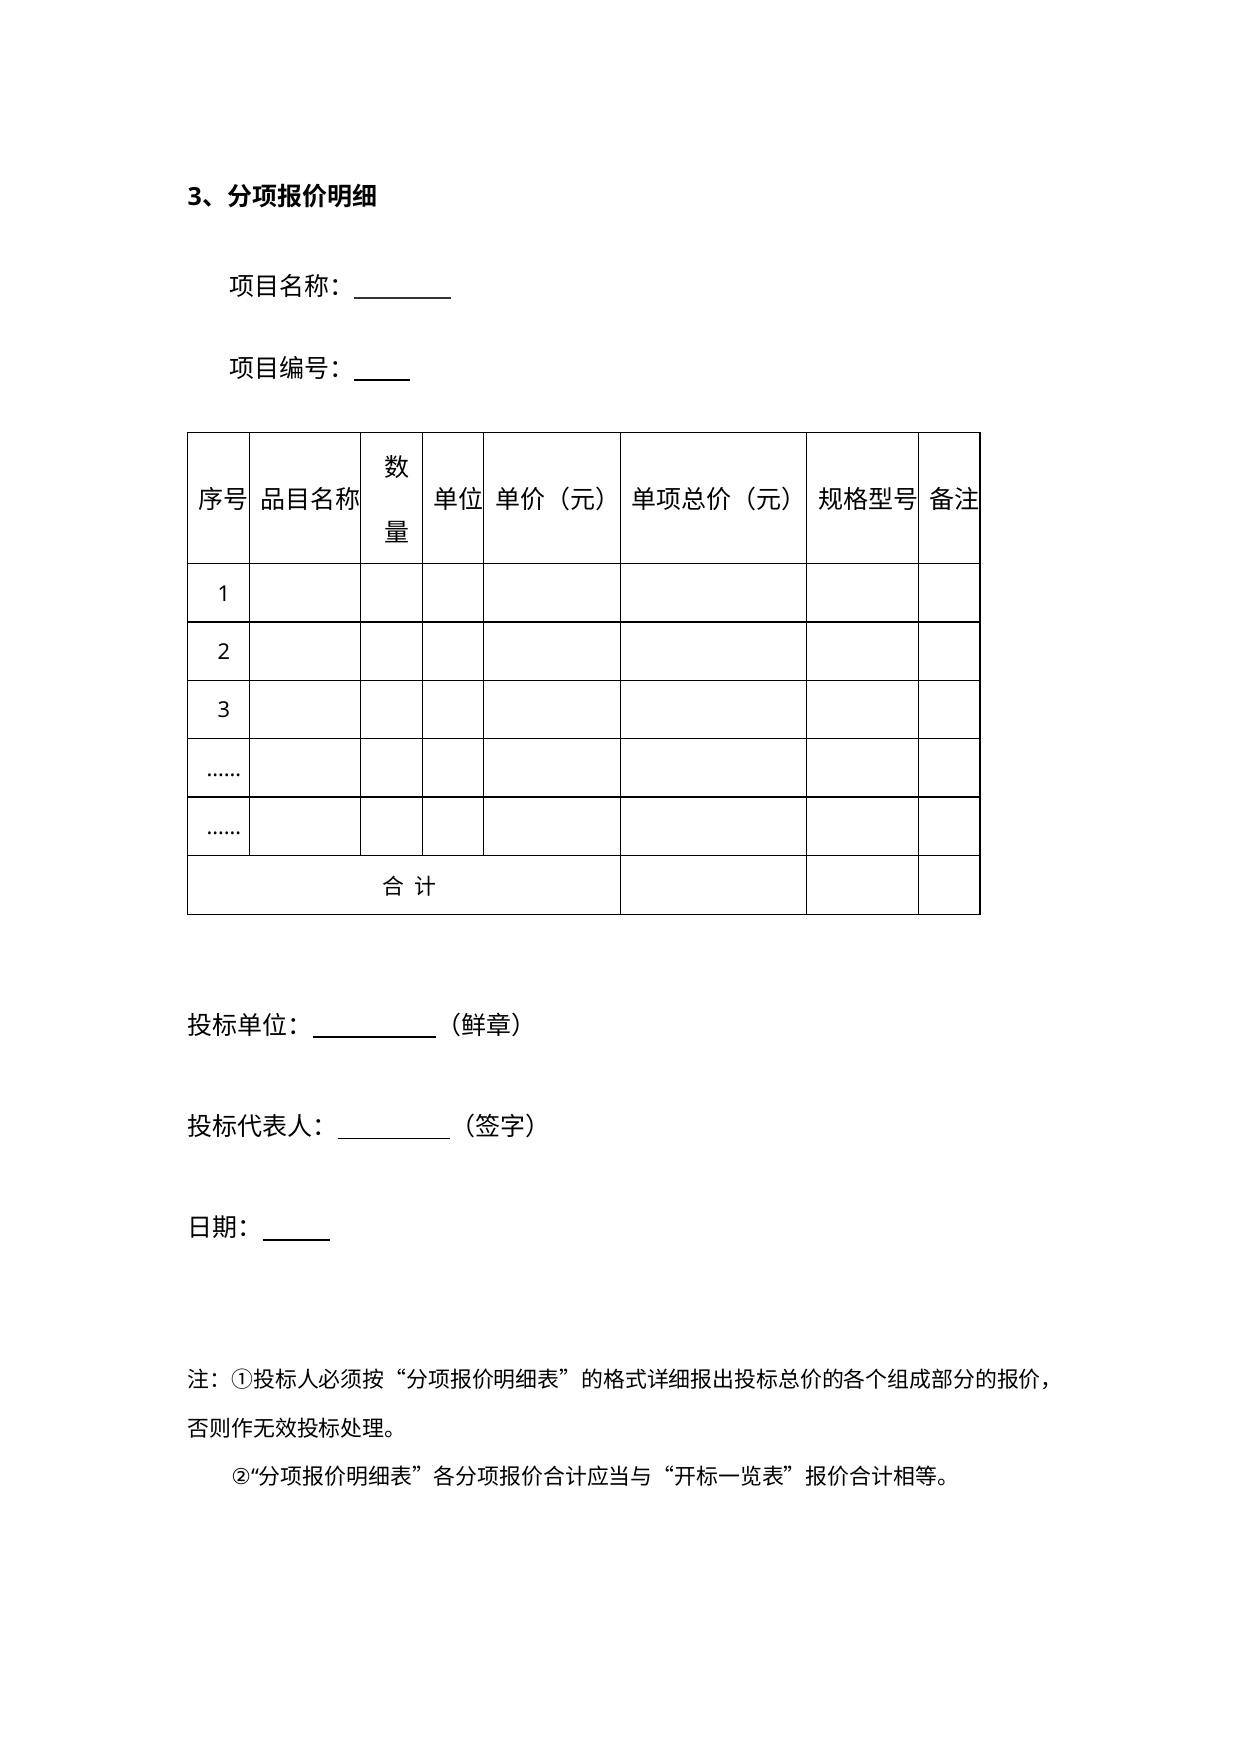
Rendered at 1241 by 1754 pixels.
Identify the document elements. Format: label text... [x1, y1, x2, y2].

table_cell [807, 798, 918, 855]
table_cell [423, 623, 483, 680]
table_cell [621, 564, 806, 621]
table_header 单价（元） [484, 433, 620, 563]
table_cell [423, 798, 483, 855]
table_header 品目名称 [250, 433, 360, 563]
table_cell [423, 739, 483, 796]
text 投标单位： （鲜章） [187, 991, 1053, 1056]
table_cell [807, 564, 918, 621]
table_cell [361, 681, 422, 738]
table_cell [250, 564, 360, 621]
table_cell 合 计 [188, 856, 620, 914]
table_cell [919, 623, 979, 680]
text 投标代表人： （签字） [187, 1092, 1053, 1157]
table_cell [250, 798, 360, 855]
table_cell 1 [188, 564, 249, 621]
table_cell …… [188, 739, 249, 796]
table_cell [484, 564, 620, 621]
table_cell [919, 681, 979, 738]
table_cell [807, 623, 918, 680]
table_header 单位 [423, 433, 483, 563]
table_header 数量 [361, 433, 422, 563]
table_cell 3 [188, 681, 249, 738]
table_cell [621, 739, 806, 796]
table_cell [484, 623, 620, 680]
table_cell [484, 798, 620, 855]
table_cell [250, 623, 360, 680]
table_header 备注 [919, 433, 979, 563]
table_cell [919, 739, 979, 796]
table_cell [919, 564, 979, 621]
table_cell [423, 564, 483, 621]
table_cell [484, 681, 620, 738]
table_cell [423, 681, 483, 738]
table_header 规格型号 [807, 433, 918, 563]
table_cell [484, 739, 620, 796]
table_cell …… [188, 798, 249, 855]
table_cell [919, 798, 979, 855]
table_cell [807, 739, 918, 796]
table_cell [250, 739, 360, 796]
table_cell 2 [188, 623, 249, 680]
list 分项报价明细 [187, 162, 1053, 227]
table_cell [361, 798, 422, 855]
table_cell [621, 623, 806, 680]
table_header 序号 [188, 433, 249, 563]
table_cell [807, 856, 918, 914]
text 项目编号： [229, 334, 1053, 399]
table_cell [361, 564, 422, 621]
table_cell [361, 739, 422, 796]
table_cell [919, 856, 979, 914]
text 注：①投标人必须按“分项报价明细表”的格式详细报出投标总价的各个组成部分的报价，否则作无效投标处理。 [187, 1361, 1053, 1443]
text 项目名称： [229, 252, 1053, 317]
table_cell [361, 623, 422, 680]
table_header 单项总价（元） [621, 433, 806, 563]
table_cell [621, 681, 806, 738]
table_cell [621, 856, 806, 914]
table_cell [250, 681, 360, 738]
table_cell [621, 798, 806, 855]
table_cell [807, 681, 918, 738]
text ②“分项报价明细表”各分项报价合计应当与“开标一览表”报价合计相等。 [187, 1458, 1053, 1491]
text 日期： [187, 1193, 1053, 1258]
